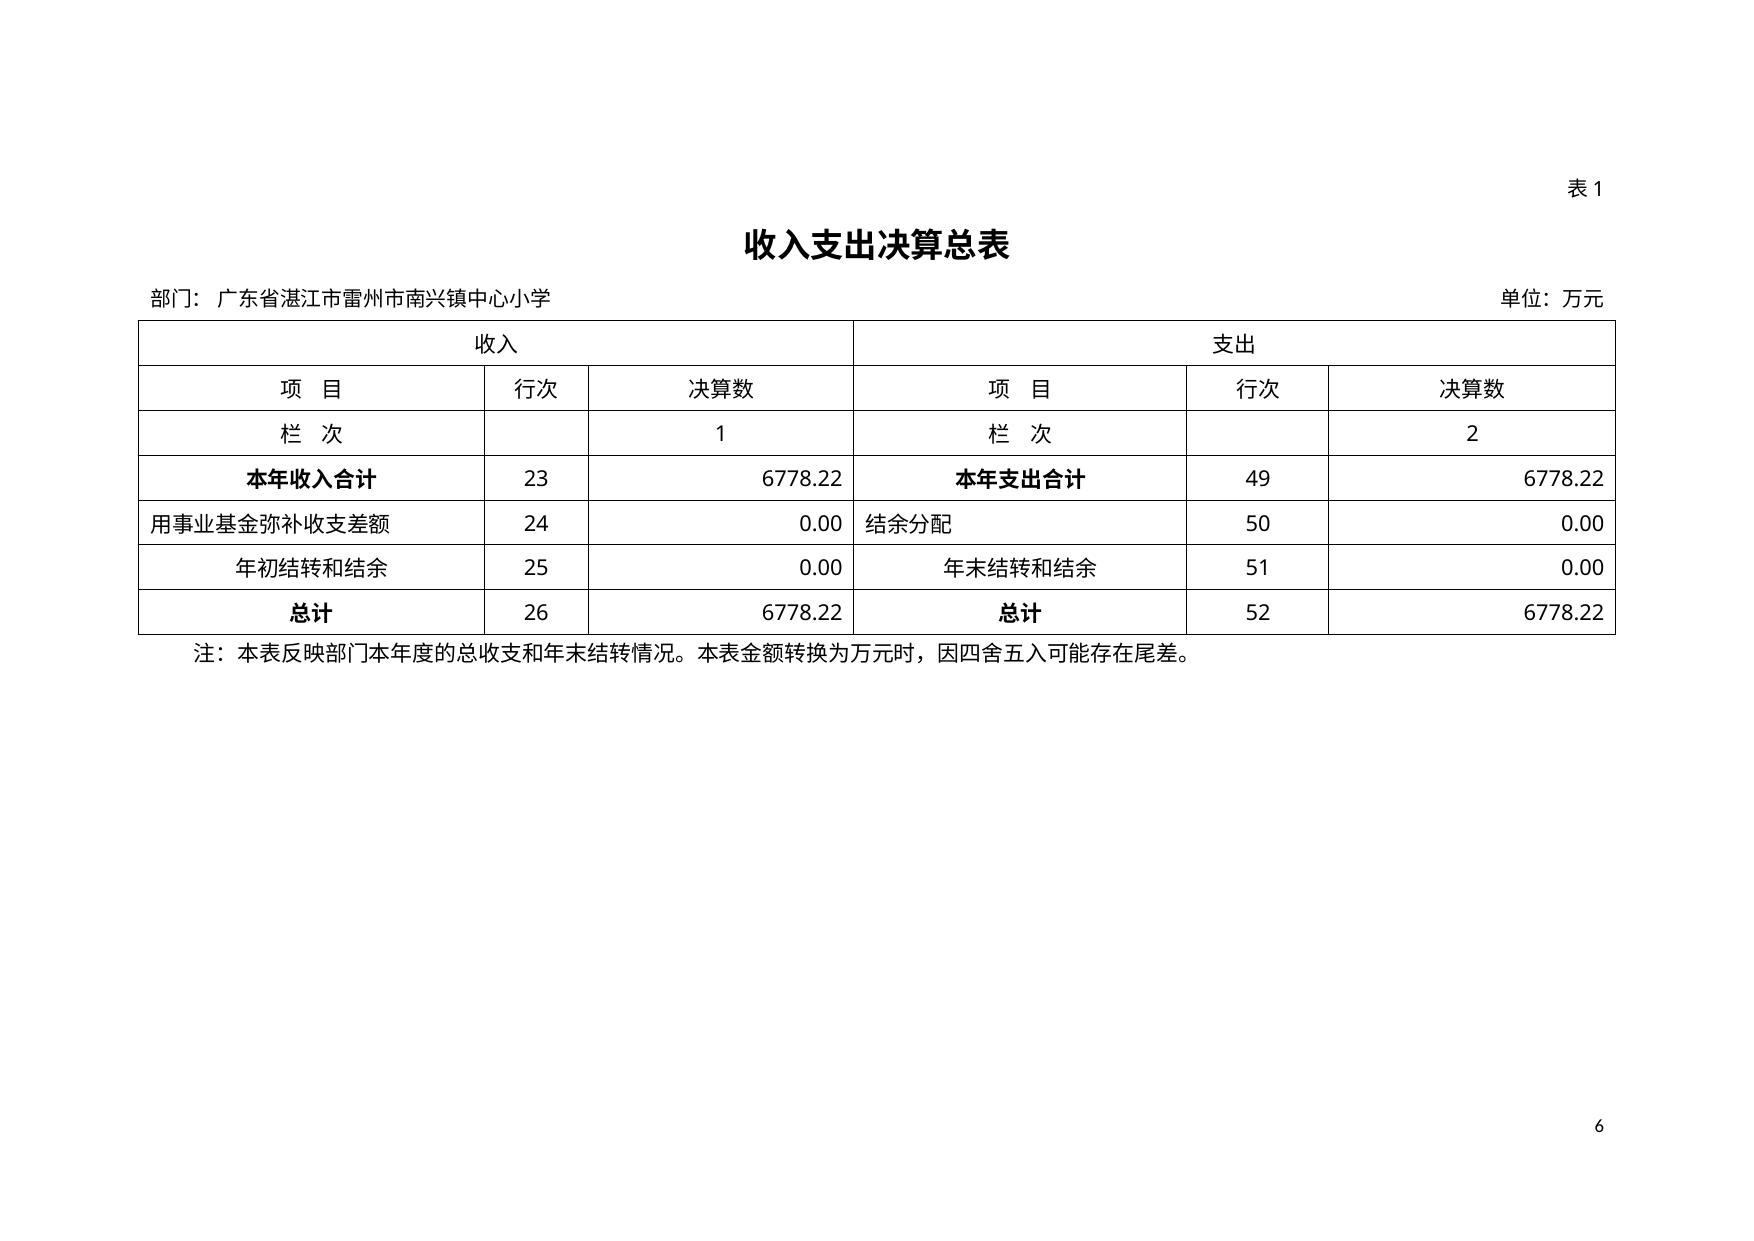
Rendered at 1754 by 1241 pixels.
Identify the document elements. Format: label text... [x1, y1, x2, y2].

table_cell 单位：万元 [1329, 275, 1615, 320]
table_cell 栏 次 [854, 411, 1186, 454]
table_cell 24 [485, 501, 588, 544]
table_cell 0.00 [589, 501, 853, 544]
table_cell 52 [1187, 590, 1328, 634]
table_cell 结余分配 [854, 501, 1186, 544]
table_cell 部门： 广东省湛江市雷州市南兴镇中心小学 [139, 275, 1329, 320]
table_cell 6778.22 [589, 456, 853, 499]
table_cell 行次 [485, 366, 588, 410]
table_cell 6778.22 [1329, 456, 1615, 499]
table_cell 2 [1329, 411, 1615, 454]
table_cell 总计 [139, 590, 484, 634]
text 注：本表反映部门本年度的总收支和年末结转情况。本表金额转换为万元时，因四舍五入可能存在尾差。 [150, 635, 1604, 668]
table_cell 项 目 [854, 366, 1186, 410]
table_cell [485, 411, 588, 454]
table_cell 年末结转和结余 [854, 545, 1186, 589]
table_cell 年初结转和结余 [139, 545, 484, 589]
table_header 表1 [139, 165, 1615, 210]
table_cell 50 [1187, 501, 1328, 544]
table_cell 0.00 [1329, 545, 1615, 589]
table_cell 23 [485, 456, 588, 499]
table_cell 51 [1187, 545, 1328, 589]
table_cell [1187, 411, 1328, 454]
table_cell 收入 [139, 321, 853, 365]
table_cell 支出 [854, 321, 1615, 365]
table_cell 0.00 [1329, 501, 1615, 544]
table_cell 本年支出合计 [854, 456, 1186, 499]
table_cell 1 [589, 411, 853, 454]
table_cell 用事业基金弥补收支差额 [139, 501, 484, 544]
table_cell 决算数 [1329, 366, 1615, 410]
table_cell 项 目 [139, 366, 484, 410]
table_cell 26 [485, 590, 588, 634]
table_cell 总计 [854, 590, 1186, 634]
table_cell 6778.22 [1329, 590, 1615, 634]
table_cell 本年收入合计 [139, 456, 484, 499]
table_cell 49 [1187, 456, 1328, 499]
table_cell 收入支出决算总表 [139, 210, 1615, 275]
table_cell 0.00 [589, 545, 853, 589]
table_cell 决算数 [589, 366, 853, 410]
table_cell 栏 次 [139, 411, 484, 454]
table_cell 6778.22 [589, 590, 853, 634]
table_cell 行次 [1187, 366, 1328, 410]
table_cell 25 [485, 545, 588, 589]
